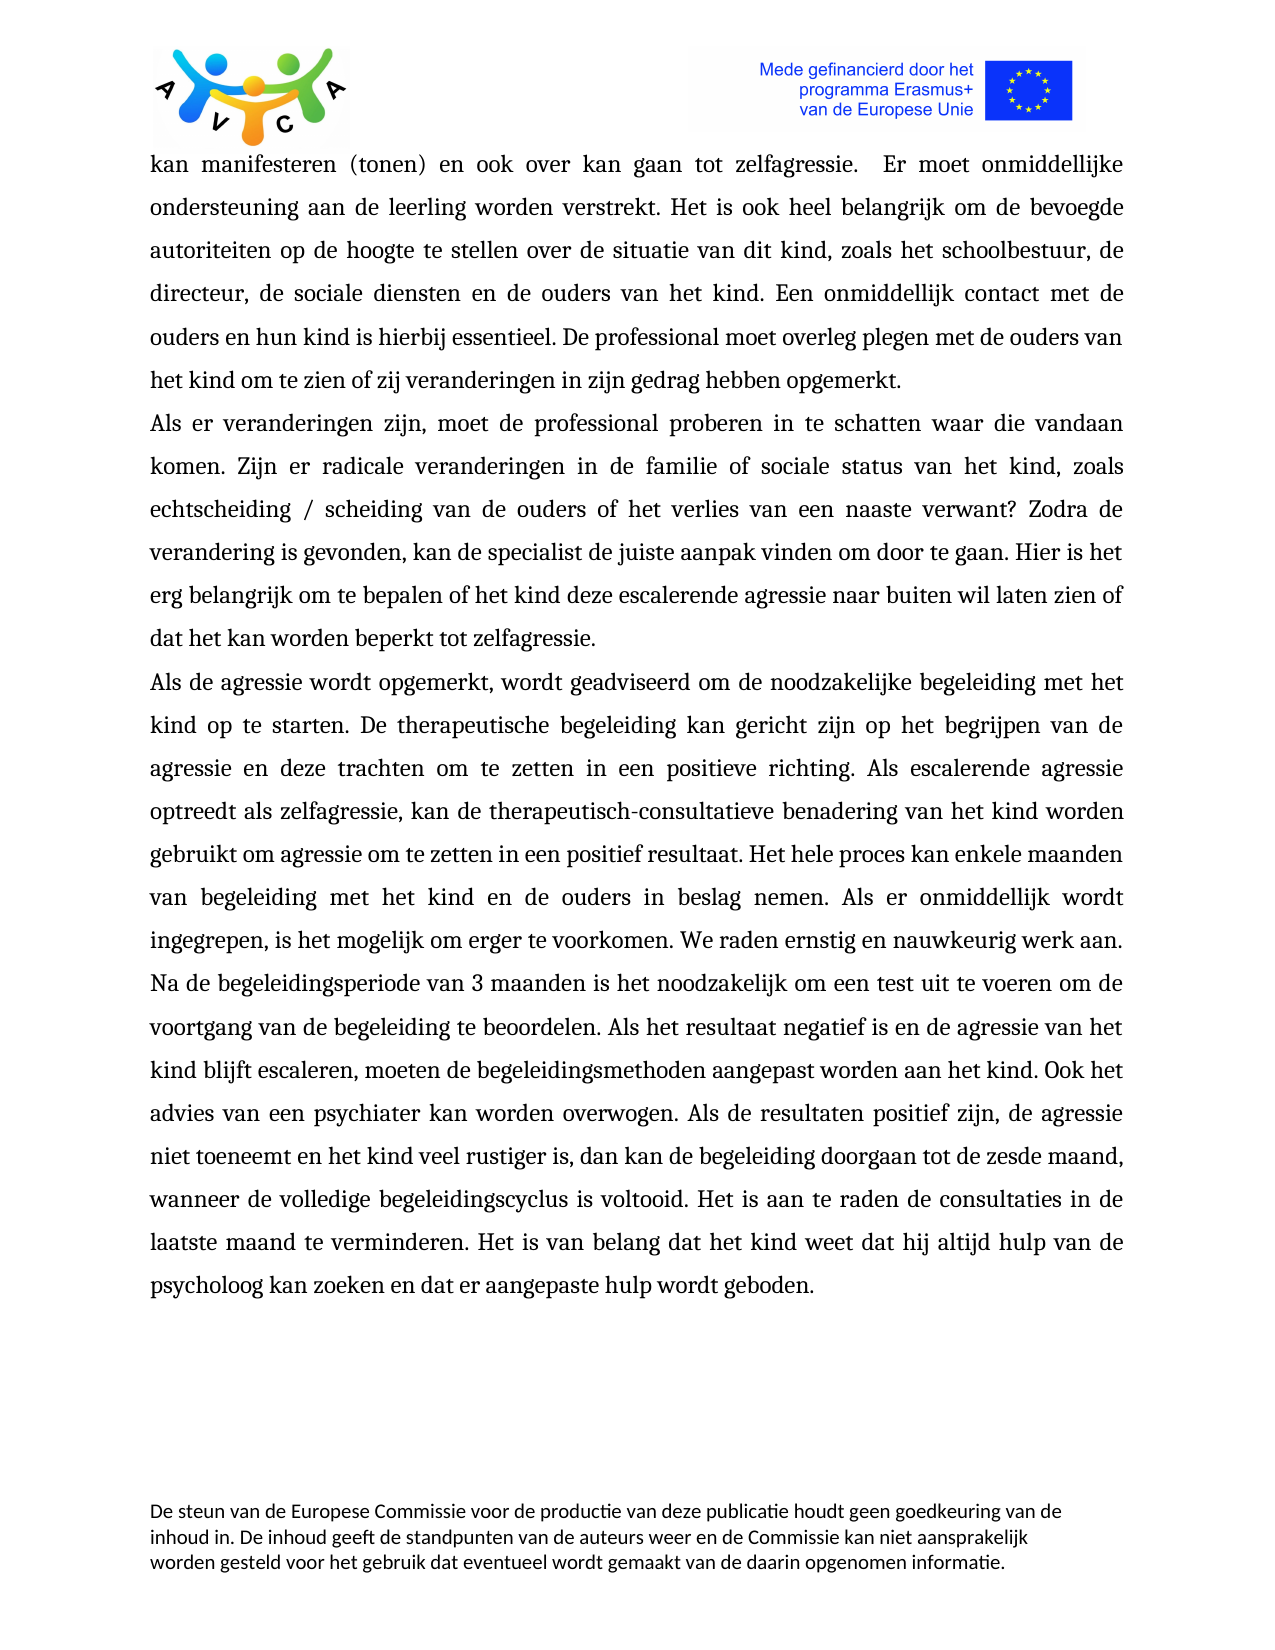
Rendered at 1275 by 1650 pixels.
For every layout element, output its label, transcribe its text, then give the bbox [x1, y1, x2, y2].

picture [687, 46, 1086, 132]
text Als er veranderingen zijn, moet de professional proberen in te schatten waar die vandaan komen. Zijn er radicale veranderingen in de familie of sociale status van het kind, zoals echtscheiding / scheiding van de ouders of het verlies van een naaste verwant? Zodra de verandering is gevonden, kan de specialist de juiste aanpak vinden om door te gaan. Hier is het erg belangrijk om te bepalen of het kind deze escalerende agressie naar buiten wil laten zien of dat het kan worden beperkt tot zelfagressie. [150, 409, 1125, 653]
picture [153, 46, 350, 150]
text Als de agressie wordt opgemerkt, wordt geadviseerd om de noodzakelijke begeleiding met het kind op te starten. De therapeutische begeleiding kan gericht zijn op het begrijpen van de agressie en deze trachten om te zetten in een positieve richting. Als escalerende agressie optreedt als zelfagressie, kan de therapeutisch-consultatieve benadering van het kind worden gebruikt om agressie om te zetten in een positief resultaat. Het hele proces kan enkele maanden van begeleiding met het kind en de ouders in beslag nemen. Als er onmiddellijk wordt ingegrepen, is het mogelijk om erger te voorkomen. We raden ernstig en nauwkeurig werk aan. Na de begeleidingsperiode van 3 maanden is het noodzakelijk om een test uit te voeren om de voortgang van de begeleiding te beoordelen. Als het resultaat negatief is en de agressie van het kind blijft escaleren, moeten de begeleidingsmethoden aangepast worden aan het kind. Ook het advies van een psychiater kan worden overwogen. Als de resultaten positief zijn, de agressie niet toeneemt en het kind veel rustiger is, dan kan de begeleiding doorgaan tot de zesde maand, wanneer de volledige begeleidingscyclus is voltooid. Het is aan te raden de consultaties in de laatste maand te verminderen. Het is van belang dat het kind weet dat hij altijd hulp van de psycholoog kan zoeken en dat er aangepaste hulp wordt geboden. [150, 667, 1125, 1300]
